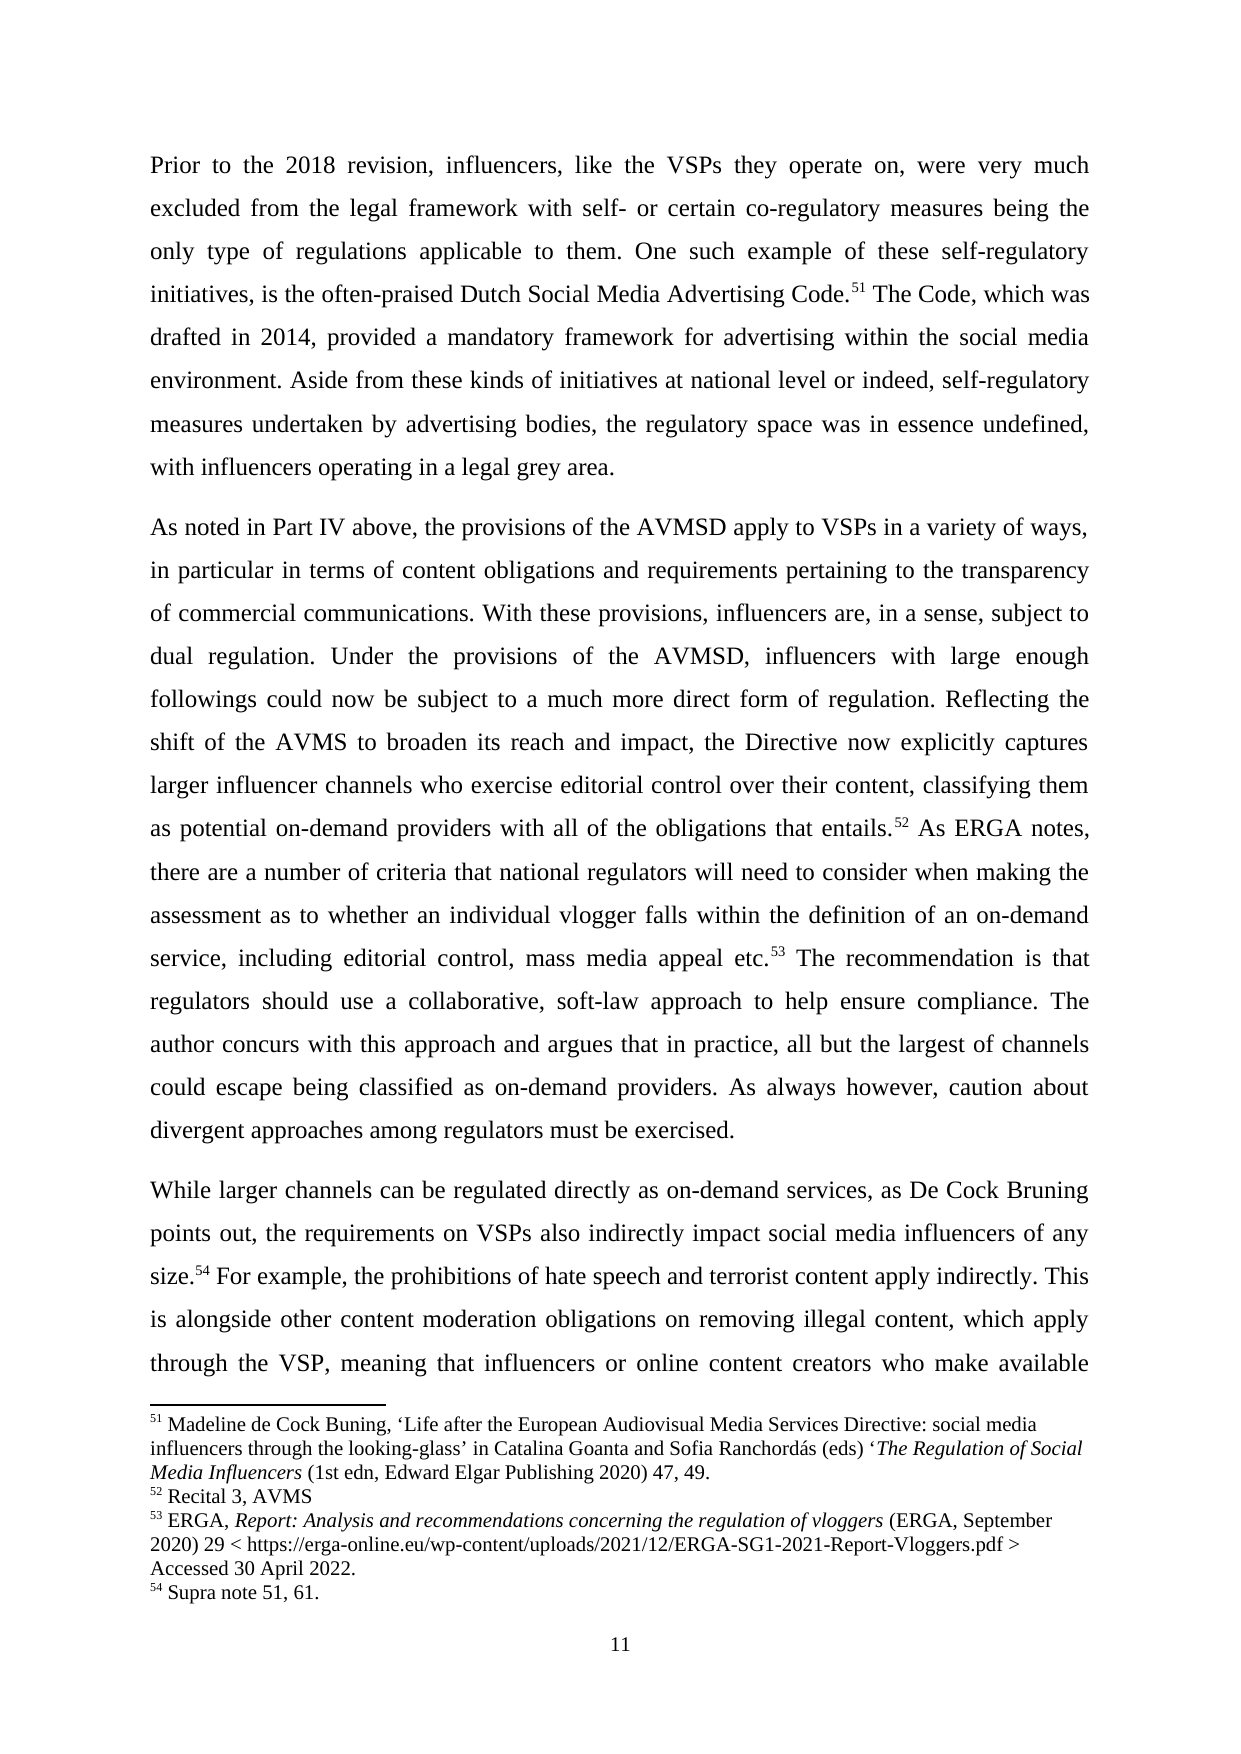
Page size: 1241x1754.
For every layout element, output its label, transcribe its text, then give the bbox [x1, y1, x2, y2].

text As noted in Part IV above, the provisions of the AVMSD apply to VSPs in a variety of ways, in particular in terms of content obligations and requirements pertaining to the transparency of commercial communications. With these provisions, influencers are, in a sense, subject to dual regulation. Under the provisions of the AVMSD, influencers with large enough followings could now be subject to a much more direct form of regulation. Reflecting the shift of the AVMS to broaden its reach and impact, the Directive now explicitly captures larger influencer channels who exercise editorial control over their content, classifying them as potential on-demand providers with all of the obligations that entails. As ERGA notes, there are a number of criteria that national regulators will need to consider when making the assessment as to whether an individual vlogger falls within the definition of an on-demand service, including editorial control, mass media appeal etc. The recommendation is that regulators should use a collaborative, soft-law approach to help ensure compliance. The author concurs with this approach and argues that in practice, all but the largest of channels could escape being classified as on-demand providers. As always however, caution about divergent approaches among regulators must be exercised. [150, 512, 1090, 1144]
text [150, 1175, 1090, 1376]
text Prior to the 2018 revision, influencers, like the VSPs they operate on, were very much excluded from the legal framework with self- or certain co-regulatory measures being the only type of regulations applicable to them. One such example of these self-regulatory initiatives, is the often-praised Dutch Social Media Advertising Code. The Code, which was drafted in 2014, provided a mandatory framework for advertising within the social media environment. Aside from these kinds of initiatives at national level or indeed, self-regulatory measures undertaken by advertising bodies, the regulatory space was in essence undefined, with influencers operating in a legal grey area. [150, 150, 1090, 481]
